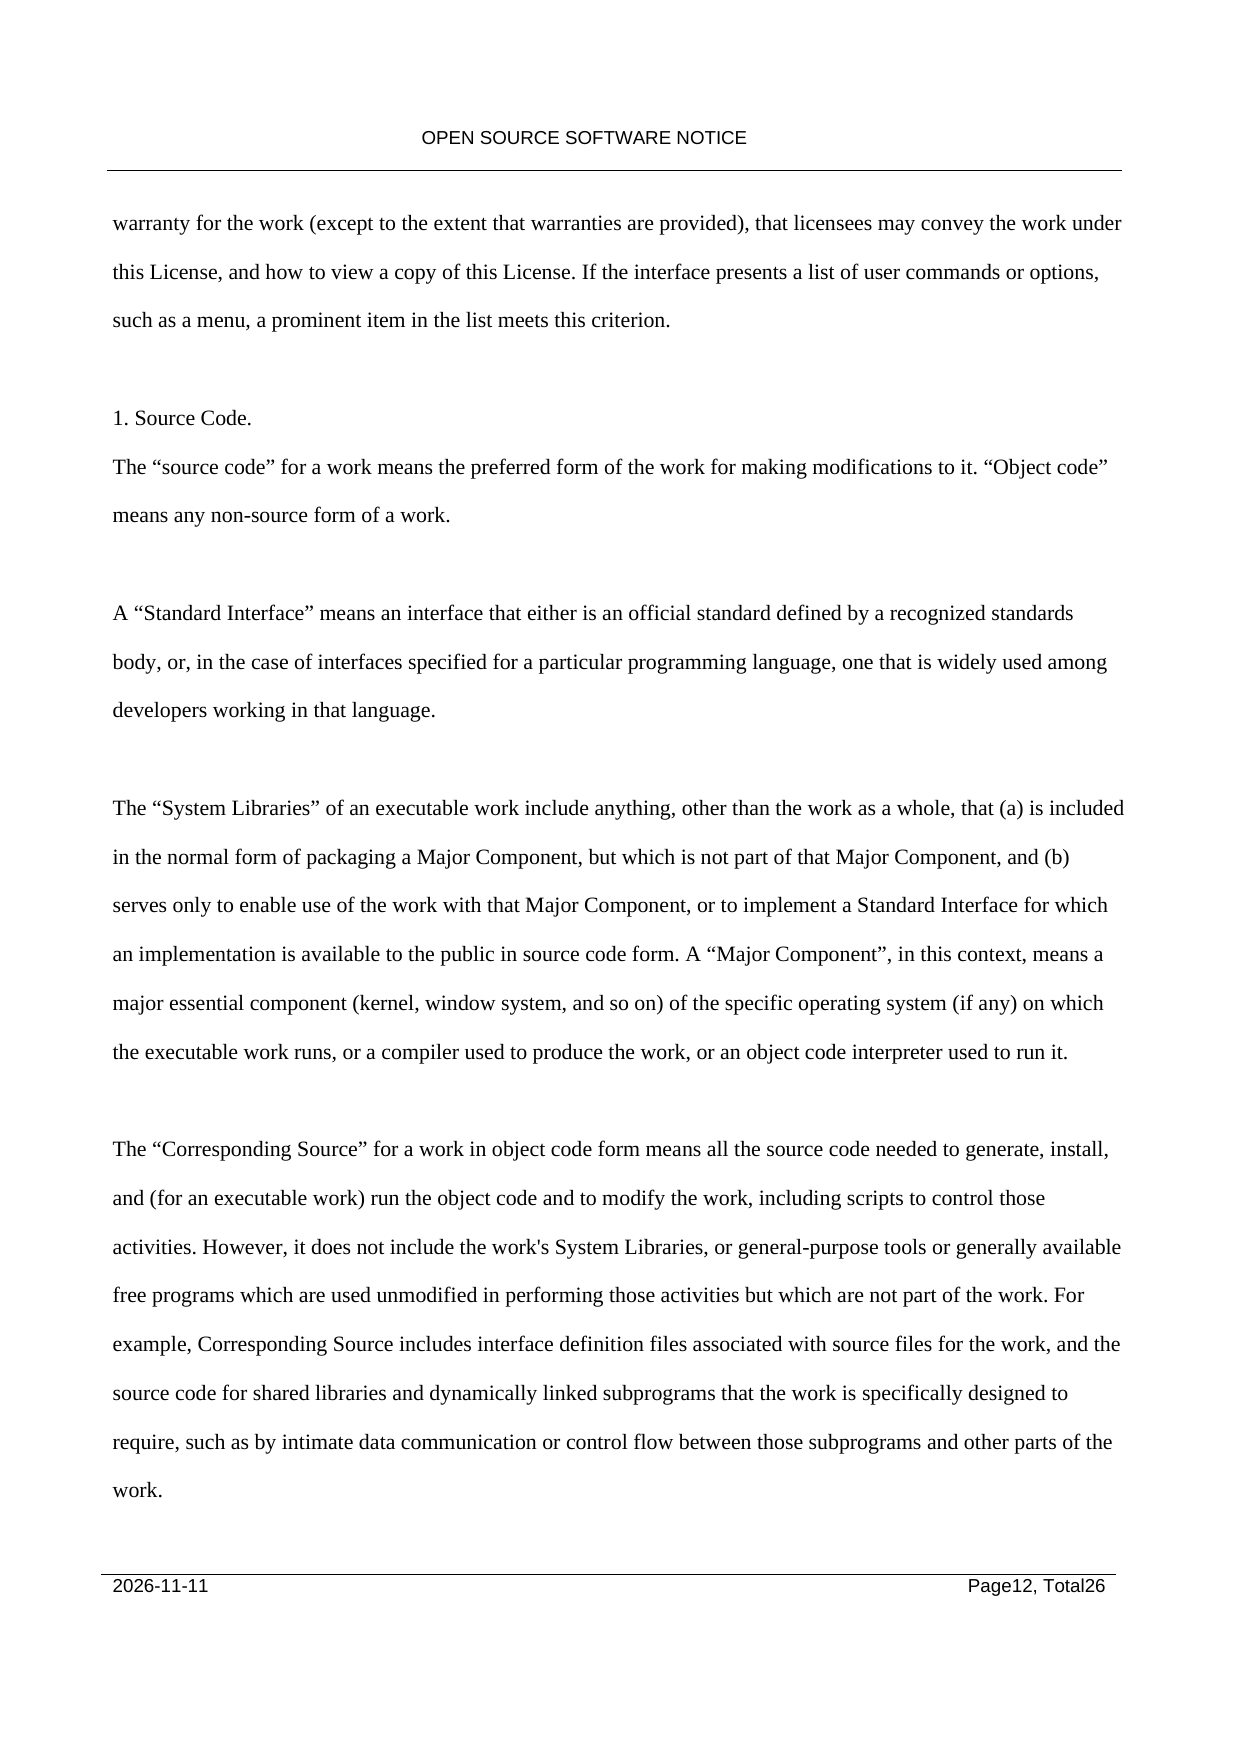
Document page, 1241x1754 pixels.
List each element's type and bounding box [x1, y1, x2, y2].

text [112, 206, 1128, 1506]
